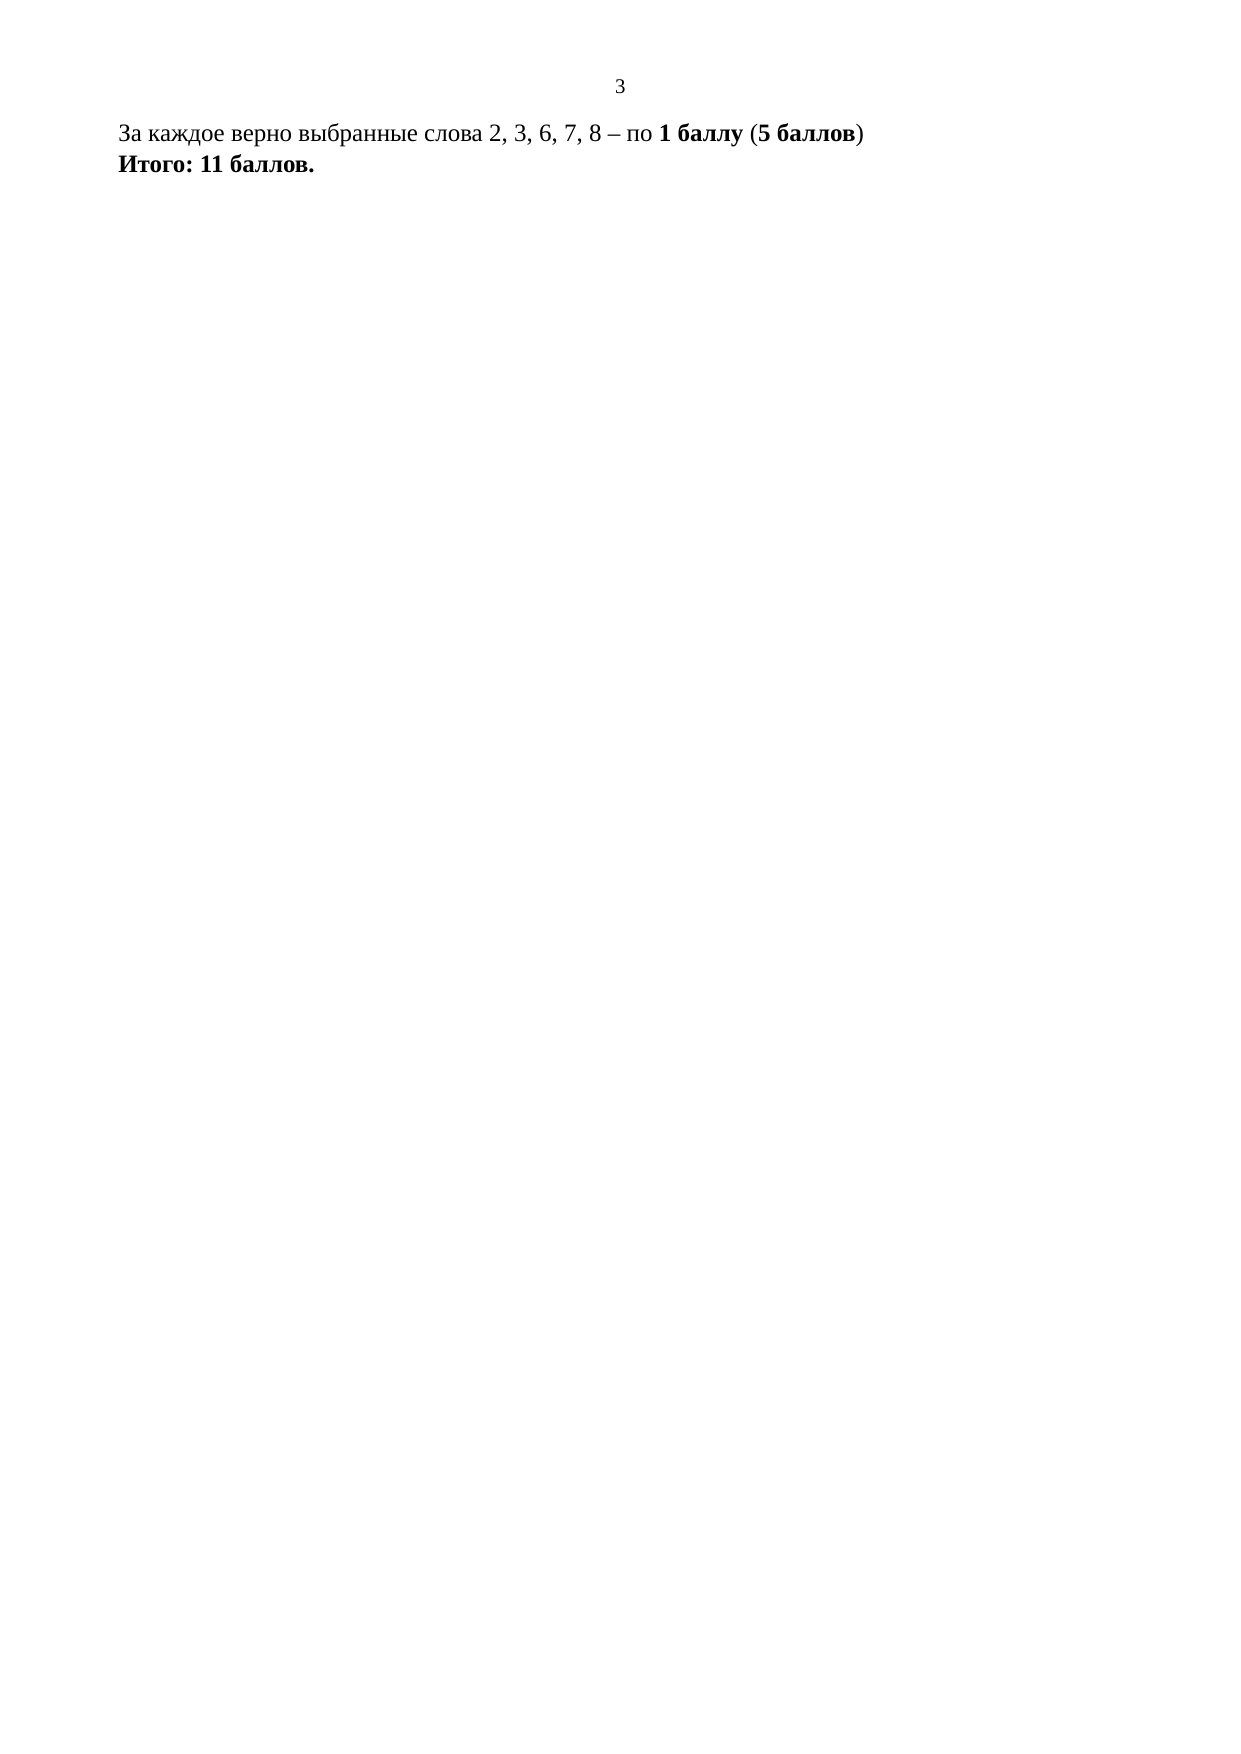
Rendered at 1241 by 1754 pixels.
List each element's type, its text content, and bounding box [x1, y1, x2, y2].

text За каждое верно выбранные слова 2, 3, 6, 7, 8 – по 1 баллу (5 баллов) [118, 118, 1122, 147]
text Итого: 11 баллов. [118, 149, 1122, 178]
